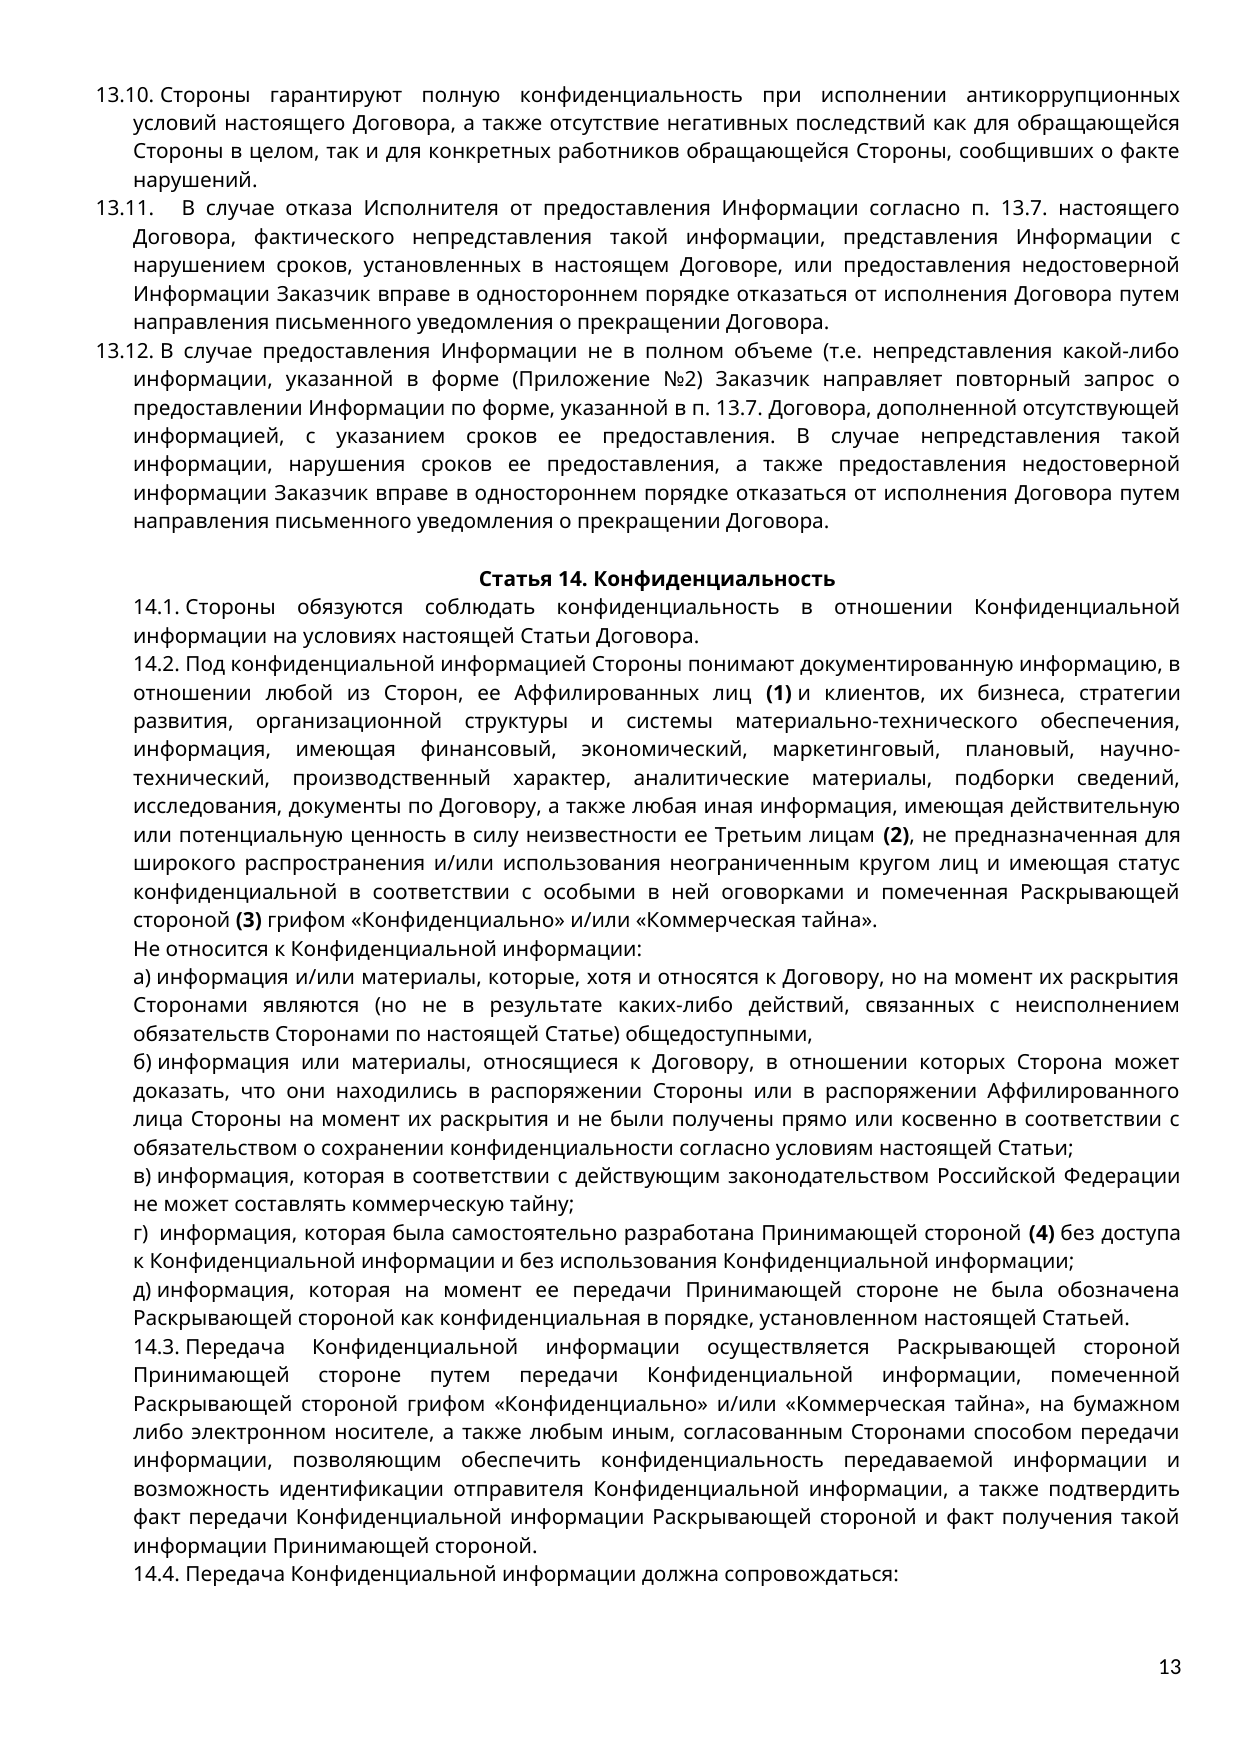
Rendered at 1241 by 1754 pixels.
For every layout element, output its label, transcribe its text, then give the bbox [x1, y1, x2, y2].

list Под конфиденциальной информацией Стороны понимают документированную информацию, в отношении любой из Сторон, ее Аффилированных лиц (1) и клиентов, их бизнеса, стратегии развития, организационной структуры и системы материально-технического обеспечения, информация, имеющая финансовый, экономический, маркетинговый, плановый, научно-технический, производственный характер, аналитические материалы, подборки сведений, исследования, документы по Договору, а также любая иная информация, имеющая действительную или потенциальную ценность в силу неизвестности ее Третьим лицам (2), не предназначенная для широкого распространения и/или использования неограниченным кругом лиц и имеющая статус конфиденциальной в соответствии с особыми в ней оговорками и помеченная Раскрывающей стороной (3) грифом «Конфиденциально» и/или «Коммерческая тайна». [133, 649, 1181, 934]
list информация, которая на момент ее передачи Принимающей стороне не была обозначена Раскрывающей стороной как конфиденциальная в порядке, установленном настоящей Статьей. [133, 1275, 1181, 1332]
text Не относится к Конфиденциальной информации: [133, 934, 1181, 962]
list В случае предоставления Информации не в полном объеме (т.е. непредставления какой-либо информации, указанной в форме (Приложение №2) Заказчик направляет повторный запрос о предоставлении Информации по форме, указанной в п. 13.7. Договора, дополненной отсутствующей информацией, с указанием сроков ее предоставления. В случае непредставления такой информации, нарушения сроков ее предоставления, а также предоставления недостоверной информации Заказчик вправе в одностороннем порядке отказаться от исполнения Договора путем направления письменного уведомления о прекращении Договора. [95, 336, 1181, 535]
list Передача Конфиденциальной информации осуществляется Раскрывающей стороной Принимающей стороне путем передачи Конфиденциальной информации, помеченной Раскрывающей стороной грифом «Конфиденциально» и/или «Коммерческая тайна», на бумажном либо электронном носителе, а также любым иным, согласованным Сторонами способом передачи информации, позволяющим обеспечить конфиденциальность передаваемой информации и возможность идентификации отправителя Конфиденциальной информации, а также подтвердить факт передачи Конфиденциальной информации Раскрывающей стороной и факт получения такой информации Принимающей стороной. [133, 1332, 1181, 1559]
list Конфиденциальность [133, 564, 1181, 592]
list В случае отказа Исполнителя от предоставления Информации согласно п. 13.7. настоящего Договора, фактического непредставления такой информации, представления Информации с нарушением сроков, установленных в настоящем Договоре, или предоставления недостоверной Информации Заказчик вправе в одностороннем порядке отказаться от исполнения Договора путем направления письменного уведомления о прекращении Договора. [95, 193, 1181, 336]
list информация, которая в соответствии с действующим законодательством Российской Федерации не может составлять коммерческую тайну; [133, 1161, 1181, 1218]
list Стороны гарантируют полную конфиденциальность при исполнении антикоррупционных условий настоящего Договора, а также отсутствие негативных последствий как для обращающейся Стороны в целом, так и для конкретных работников обращающейся Стороны, сообщивших о факте нарушений. [95, 80, 1181, 193]
list Стороны обязуются соблюдать конфиденциальность в отношении Конфиденциальной информации на условиях настоящей Статьи Договора. [133, 592, 1181, 649]
list информация и/или материалы, которые, хотя и относятся к Договору, но на момент их раскрытия Сторонами являются (но не в результате каких-либо действий, связанных с неисполнением обязательств Сторонами по настоящей Статье) общедоступными, [133, 962, 1181, 1047]
list информация, которая была самостоятельно разработана Принимающей стороной (4) без доступа к Конфиденциальной информации и без использования Конфиденциальной информации; [133, 1218, 1181, 1275]
list информация или материалы, относящиеся к Договору, в отношении которых Сторона может доказать, что они находились в распоряжении Стороны или в распоряжении Аффилированного лица Стороны на момент их раскрытия и не были получены прямо или косвенно в соответствии с обязательством о сохранении конфиденциальности согласно условиям настоящей Статьи; [133, 1047, 1181, 1161]
list Передача Конфиденциальной информации должна сопровождаться: [133, 1559, 1181, 1588]
